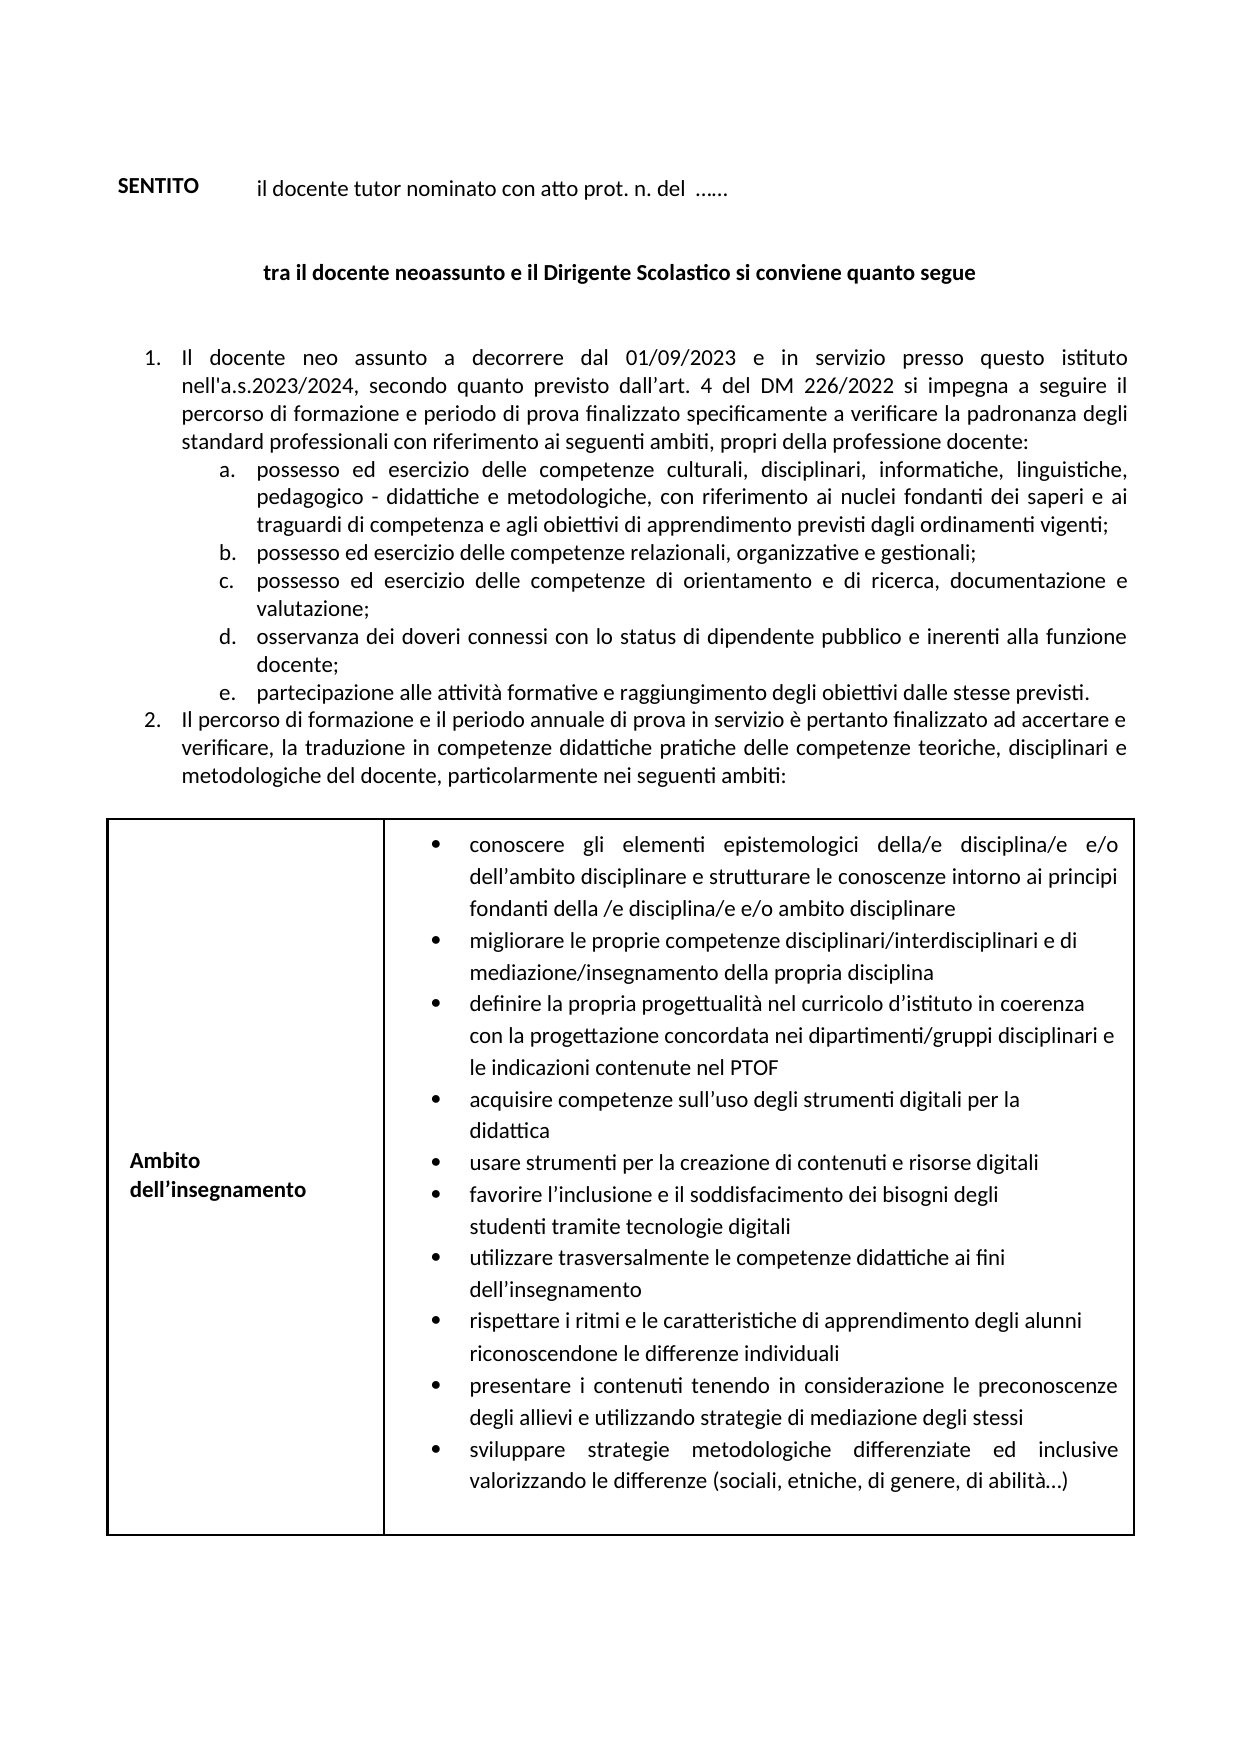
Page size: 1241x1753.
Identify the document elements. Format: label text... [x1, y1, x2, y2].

table_cell il docente tutor nominato con atto prot. n. del …… [245, 118, 1133, 202]
table_header conoscere gli elementi epistemologici della/e disciplina/e e/o dell’ambito disciplinare e strutturare le conoscenze intorno ai principi fondanti della /e disciplina/e e/o ambito disciplinare migliorare le proprie competenze disciplinari/interdisciplinari e di mediazione/insegnamento della propria disciplina definire la propria progettualità nel curricolo d’istituto in coerenza con la progettazione concordata nei dipartimenti/gruppi disciplinari e le indicazioni contenute nel PTOF acquisire competenze sull’uso degli strumenti digitali per la didattica usare strumenti per la creazione di contenuti e risorse digitali favorire l’inclusione e il soddisfacimento dei bisogni degli studenti tramite tecnologie digitali utilizzare trasversalmente le competenze didattiche ai fini dell’insegnamento rispettare i ritmi e le caratteristiche di apprendimento degli alunni riconoscendone le differenze individuali presentare i contenuti tenendo in considerazione le preconoscenze degli allievi e utilizzando strategie di mediazione degli stessi sviluppare strategie metodologiche differenziate ed inclusive valorizzando le differenze (sociali, etniche, di genere, di abilità…) [385, 820, 1133, 1534]
text tra il docente neoassunto e il Dirigente Scolastico si conviene quanto segue [106, 258, 1133, 287]
table_cell SENTITO [106, 118, 245, 202]
list Il docente neo assunto a decorrere dal 01/09/2023 e in servizio presso questo istituto nell'a.s.2023/2024, secondo quanto previsto dall’art. 4 del DM 226/2022 si impegna a seguire il percorso di formazione e periodo di prova finalizzato specificamente a verificare la padronanza degli standard professionali con riferimento ai seguenti ambiti, propri della professione docente: [144, 343, 1129, 455]
list osservanza dei doveri connessi con lo status di dipendente pubblico e inerenti alla funzione docente; [219, 622, 1129, 678]
list possesso ed esercizio delle competenze di orientamento e di ricerca, documentazione e valutazione; [219, 566, 1129, 622]
table_header Ambito dell’insegnamento [109, 820, 383, 1534]
list partecipazione alle attività formative e raggiungimento degli obiettivi dalle stesse previsti. [219, 678, 1129, 706]
list possesso ed esercizio delle competenze culturali, disciplinari, informatiche, linguistiche, pedagogico - didattiche e metodologiche, con riferimento ai nuclei fondanti dei saperi e ai traguardi di competenza e agli obiettivi di apprendimento previsti dagli ordinamenti vigenti; [219, 455, 1129, 538]
list possesso ed esercizio delle competenze relazionali, organizzative e gestionali; [219, 538, 1129, 566]
list Il percorso di formazione e il periodo annuale di prova in servizio è pertanto finalizzato ad accertare e verificare, la traduzione in competenze didattiche pratiche delle competenze teoriche, disciplinari e metodologiche del docente, particolarmente nei seguenti ambiti: [144, 706, 1129, 789]
